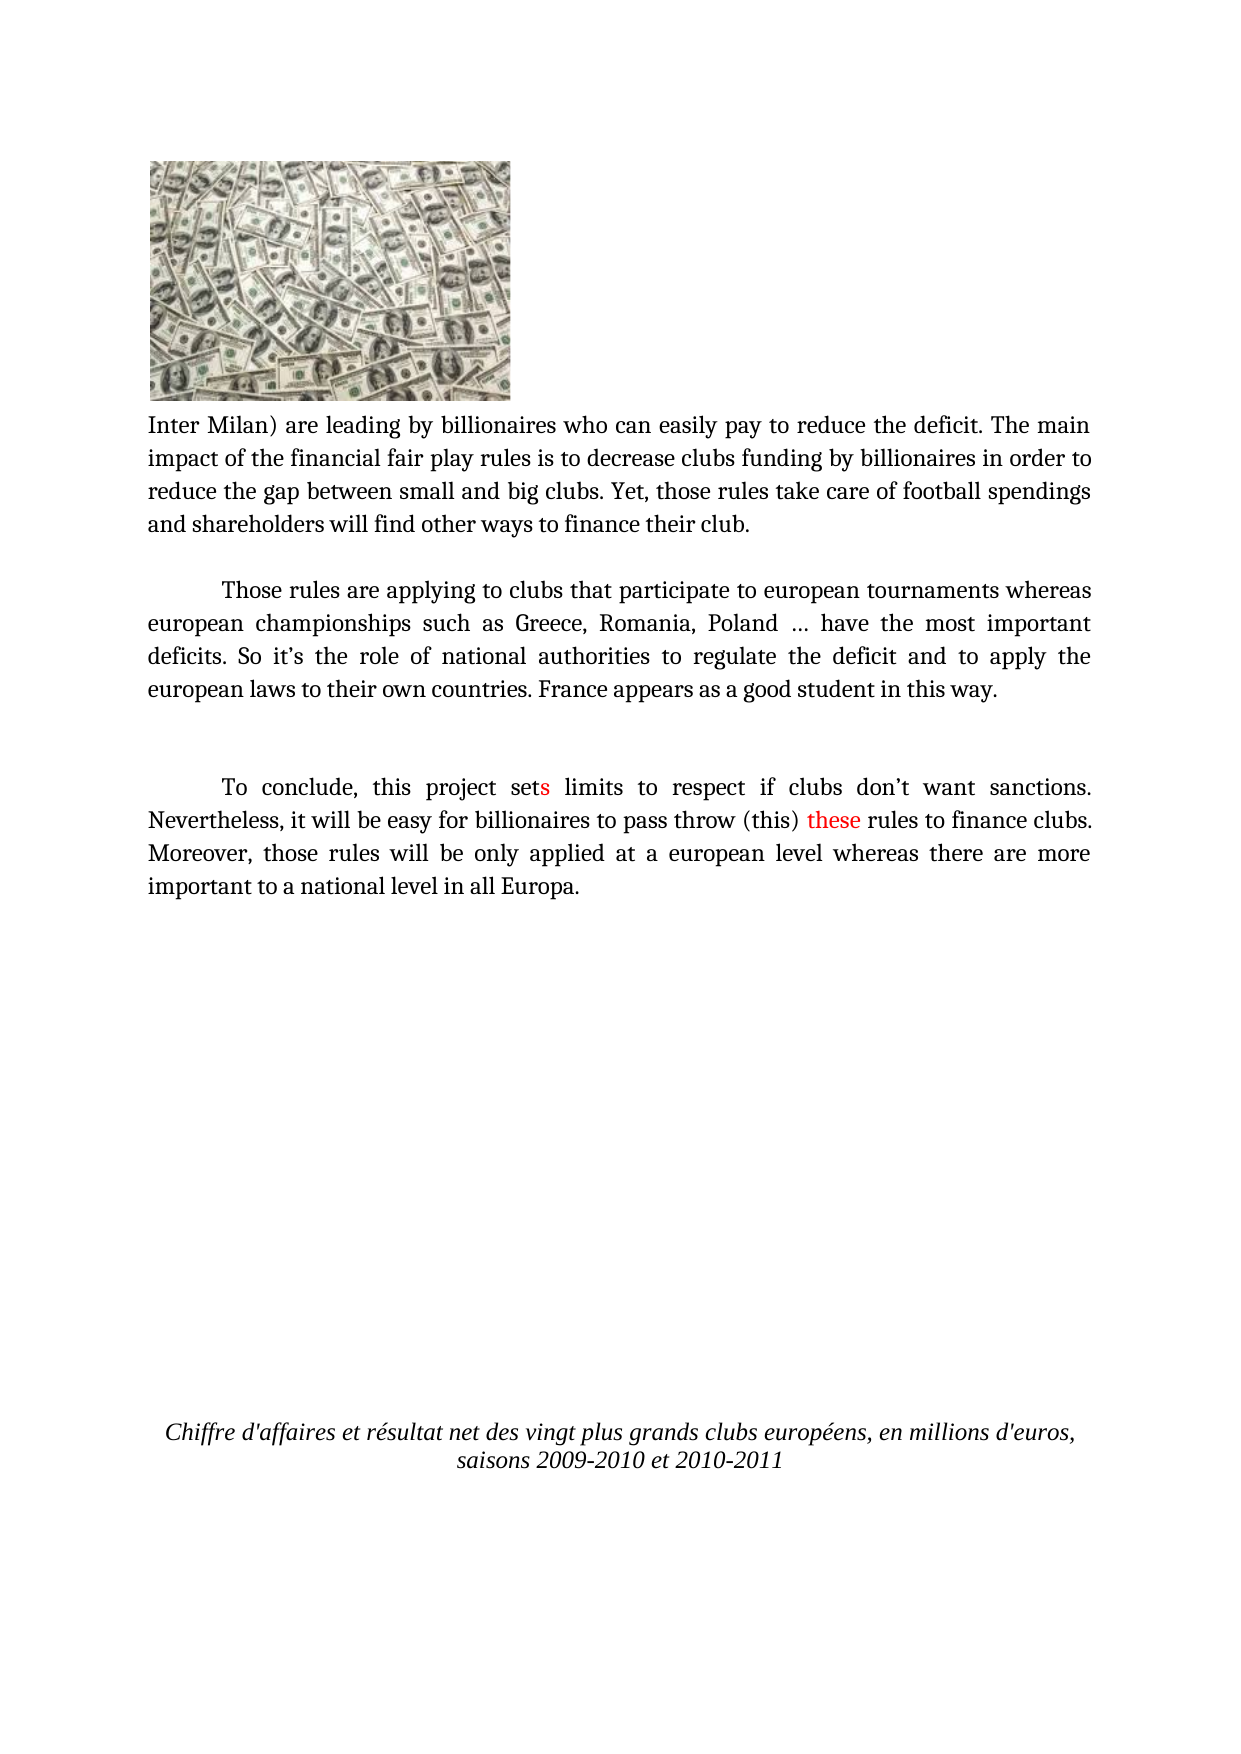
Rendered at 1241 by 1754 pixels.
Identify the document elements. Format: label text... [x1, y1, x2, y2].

text Chiffre d'affaires et résultat net des vingt plus grands clubs européens, en millions d'euros, saisons 2009-2010 et 2010-2011 [148, 1417, 1093, 1474]
text To conclude, this project sets limits to respect if clubs don’t want sanctions. Nevertheless, it will be easy for billionaires to pass throw (this) these rules to finance clubs. Moreover, those rules will be only applied at a european level whereas there are more important to a national level in all Europa. [148, 773, 1093, 900]
picture [150, 161, 511, 401]
text Inter Milan) are leading by billionaires who can easily pay to reduce the deficit. The main impact of the financial fair play rules is to decrease clubs funding by billionaires in order to reduce the gap between small and big clubs. Yet, those rules take care of football spendings and shareholders will find other ways to finance their club. [148, 411, 1093, 539]
text Those rules are applying to clubs that participate to european tournaments whereas european championships such as Greece, Romania, Poland … have the most important deficits. So it’s the role of national authorities to regulate the deficit and to apply the european laws to their own countries. France appears as a good student in this way. [148, 576, 1093, 704]
